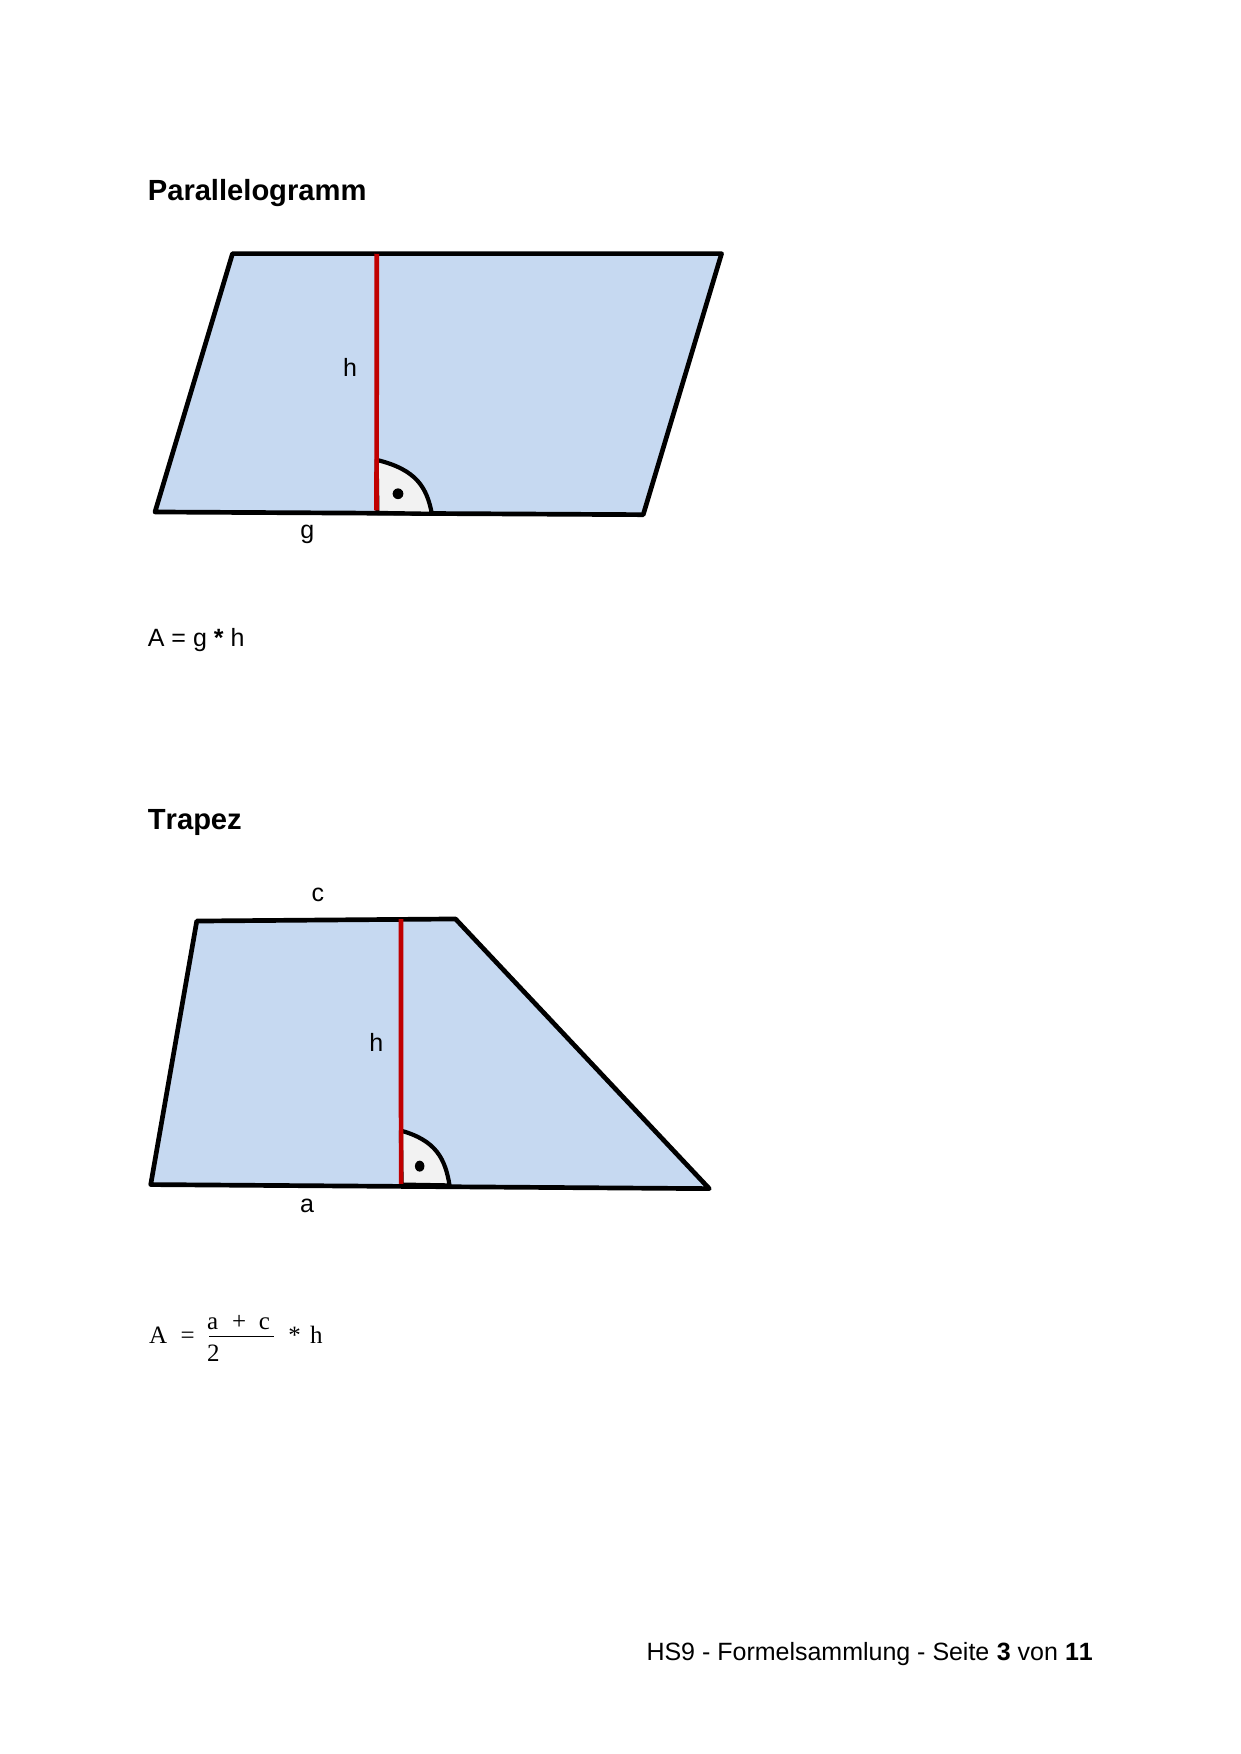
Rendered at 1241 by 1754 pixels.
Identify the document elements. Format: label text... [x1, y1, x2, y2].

subtitle Parallelogramm [148, 173, 1092, 206]
text A = g * h [148, 623, 1092, 652]
subtitle Trapez [148, 802, 1092, 836]
